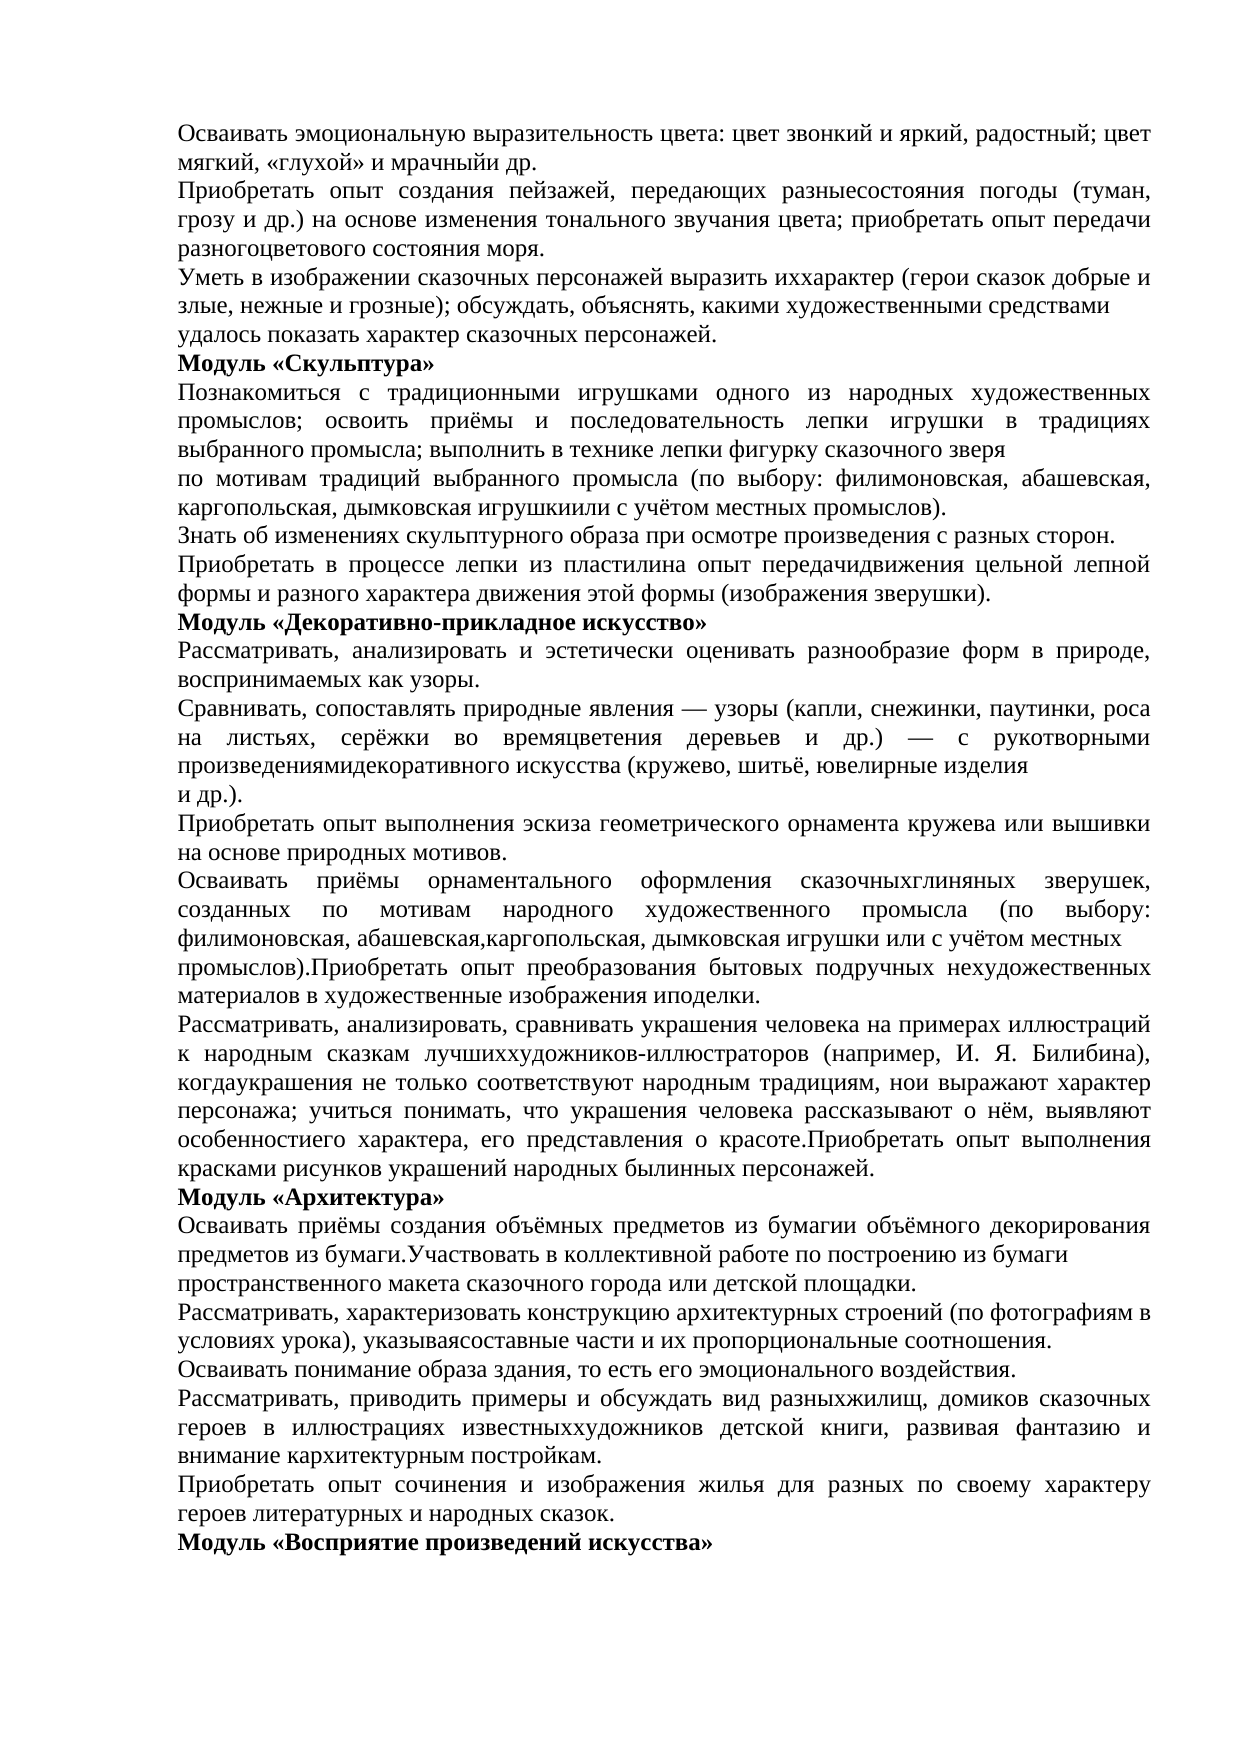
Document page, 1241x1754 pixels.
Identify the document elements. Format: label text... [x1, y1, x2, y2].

text Осваивать приёмы создания объёмных предметов из бумагии объёмного декорирования предметов из бумаги.Участвовать в коллективной работе по построению из бумаги [177, 1211, 1152, 1268]
text Рассматривать, характеризовать конструкцию архитектурных строений (по фотографиям в условиях урока), указываясоставные части и их пропорциональные соотношения. [177, 1297, 1152, 1354]
text Приобретать опыт выполнения эскиза геометрического орнамента кружева или вышивки на основе природных мотивов. [177, 808, 1152, 866]
text по мотивам традиций выбранного промысла (по выбору: филимоновская, абашевская, каргопольская, дымковская игрушкиили с учётом местных промыслов). [177, 463, 1152, 521]
text Приобретать опыт создания пейзажей, передающих разныесостояния погоды (туман, грозу и др.) на основе изменения тонального звучания цвета; приобретать опыт передачи разногоцветового состояния моря. [177, 176, 1152, 262]
text Модуль «Архитектура» [177, 1182, 1152, 1211]
text Сравнивать, сопоставлять природные явления — узоры (капли, снежинки, паутинки, роса на листьях, серёжки во времяцветения деревьев и др.) — с рукотворными произведениямидекоративного искусства (кружево, шитьё, ювелирные изделия [177, 693, 1152, 779]
text Рассматривать, анализировать и эстетически оценивать разнообразие форм в природе, воспринимаемых как узоры. [177, 636, 1152, 693]
text Приобретать в процессе лепки из пластилина опыт передачидвижения цельной лепной формы и разного характера движения этой формы (изображения зверушки). [177, 549, 1152, 607]
text Рассматривать, приводить примеры и обсуждать вид разныхжилищ, домиков сказочных героев в иллюстрациях известныххудожников детской книги, развивая фантазию и внимание кархитектурным постройкам. [177, 1383, 1152, 1469]
text Осваивать приёмы орнаментального оформления сказочныхглиняных зверушек, созданных по мотивам народного художественного промысла (по выбору: филимоновская, абашевская,каргопольская, дымковская игрушки или с учётом местных [177, 866, 1152, 952]
text Модуль «Скульптура» [177, 348, 1152, 377]
text промыслов).Приобретать опыт преобразования бытовых подручных нехудожественных материалов в художественные изображения иподелки. [177, 952, 1152, 1009]
text пространственного макета сказочного города или детской площадки. [177, 1268, 1152, 1297]
text и др.). [177, 779, 1152, 808]
text Модуль «Декоративно-прикладное искусство» [177, 607, 1152, 636]
text Осваивать эмоциональную выразительность цвета: цвет звонкий и яркий, радостный; цвет мягкий, «глухой» и мрачныйи др. [177, 118, 1152, 176]
text Рассматривать, анализировать, сравнивать украшения человека на примерах иллюстраций к народным сказкам лучшиххудожников-иллюстраторов (например, И. Я. Билибина), когдаукрашения не только соответствуют народным традициям, нои выражают характер персонажа; учиться понимать, что украшения человека рассказывают о нём, выявляют особенностиего характера, его представления о красоте.Приобретать опыт выполнения красками рисунков украшений народных былинных персонажей. [177, 1009, 1152, 1182]
text удалось показать характер сказочных персонажей. [177, 319, 1152, 348]
text Познакомиться с традиционными игрушками одного из народных художественных промыслов; освоить приёмы и последовательность лепки игрушки в традициях выбранного промысла; выполнить в технике лепки фигурку сказочного зверя [177, 377, 1152, 463]
text Знать об изменениях скульптурного образа при осмотре произведения с разных сторон. [177, 521, 1152, 549]
text Уметь в изображении сказочных персонажей выразить иххарактер (герои сказок добрые и злые, нежные и грозные); обсуждать, объяснять, какими художественными средствами [177, 262, 1152, 319]
text Осваивать понимание образа здания, то есть его эмоционального воздействия. [177, 1354, 1152, 1383]
text Модуль «Восприятие произведений искусства» [177, 1527, 1152, 1556]
text Приобретать опыт сочинения и изображения жилья для разных по своему характеру героев литературных и народных сказок. [177, 1469, 1152, 1527]
